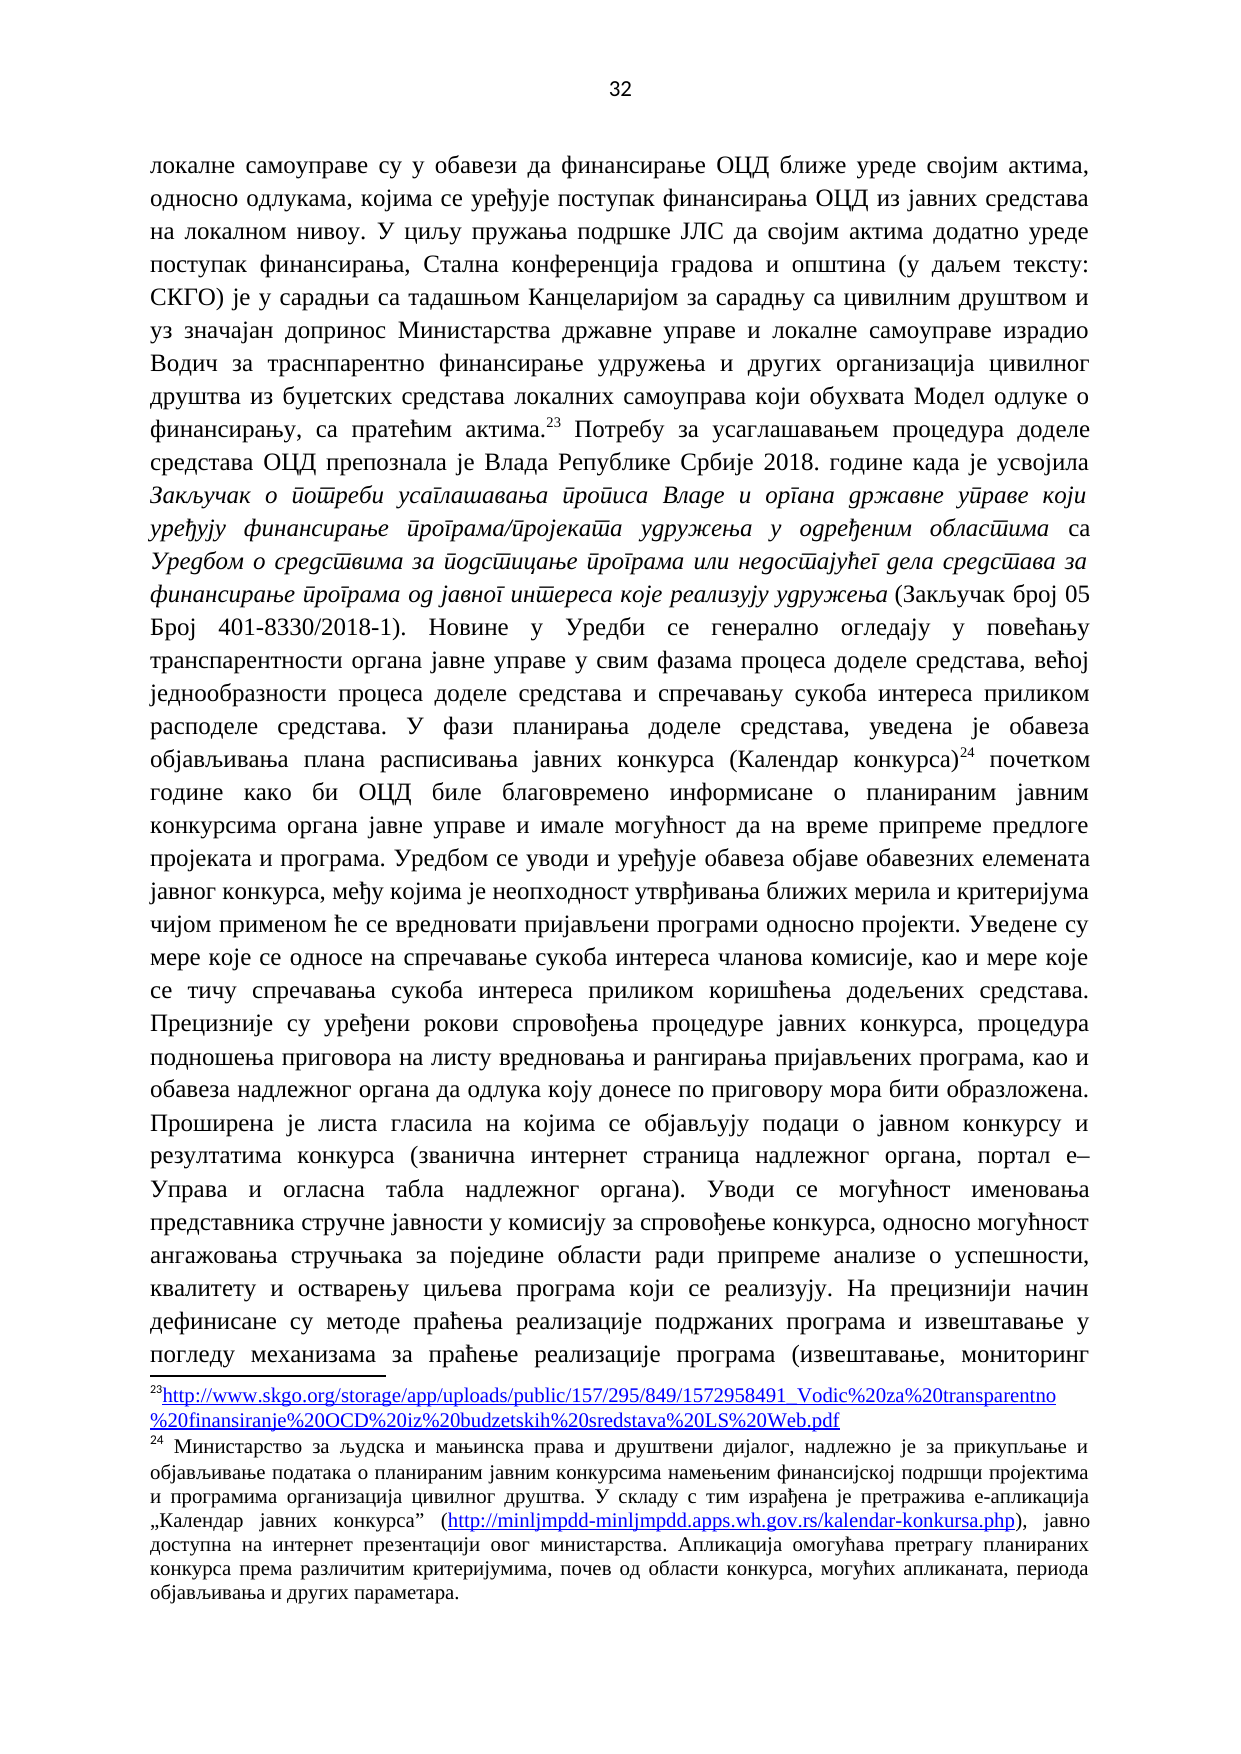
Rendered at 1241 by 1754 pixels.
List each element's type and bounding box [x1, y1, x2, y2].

text [150, 150, 1090, 1367]
